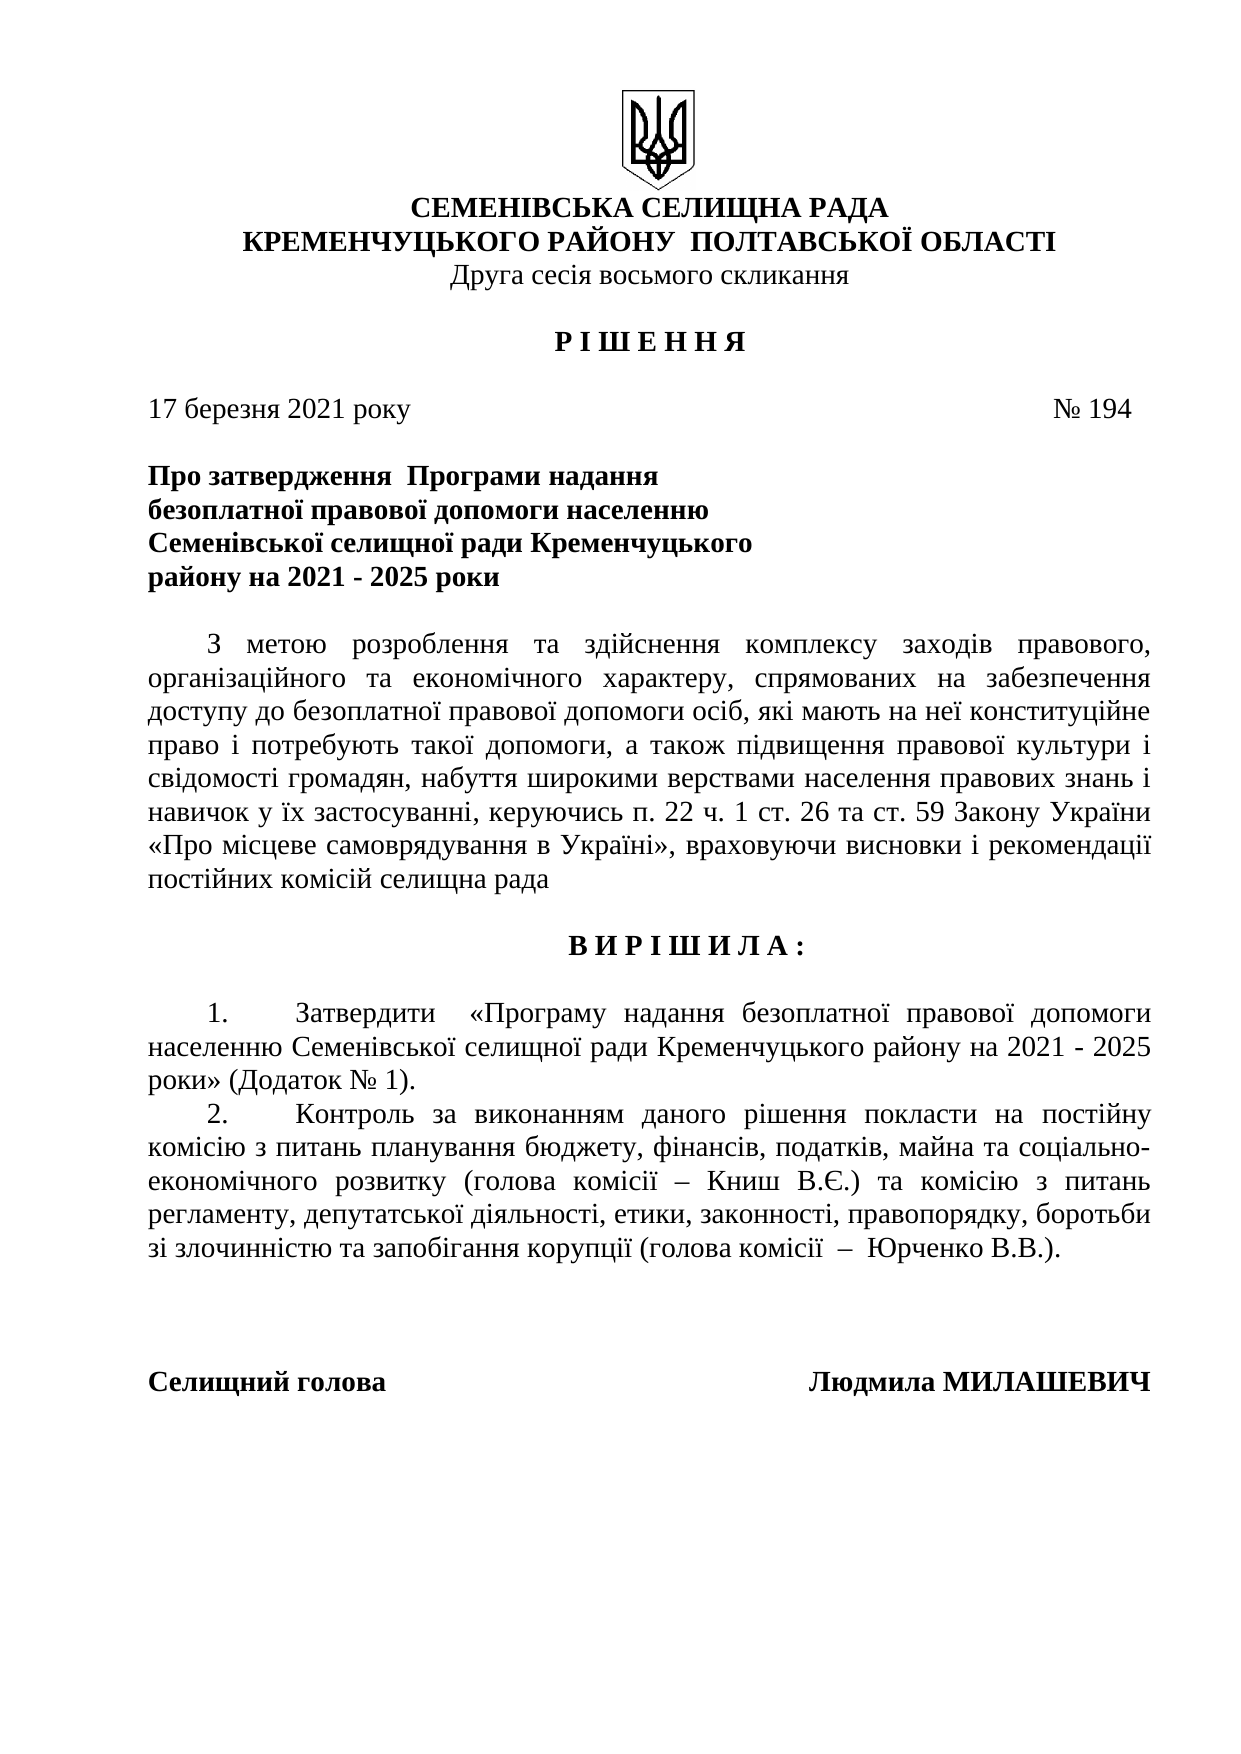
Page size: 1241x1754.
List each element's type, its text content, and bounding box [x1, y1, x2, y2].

text Селищний голова Людмила МИЛАШЕВИЧ [148, 1364, 1152, 1398]
text Друга сесія восьмого скликання [148, 257, 1152, 291]
text району на 2021 - 2025 роки [148, 559, 1152, 593]
text З метою розроблення та здійснення комплексу заходів правового, організаційного та економічного характеру, спрямованих на забезпечення доступу до безоплатної правової допомоги осіб, які мають на неї конституційне право і потребують такої допомоги, а також підвищення правової культури і свідомості громадян, набуття широкими верствами населення правових знань і навичок у їх застосуванні, керуючись п. 22 ч. 1 ст. 26 та ст. 59 Закону України «Про місцеве самоврядування в Україні», враховуючи висновки і рекомендації постійних комісій селищна рада [148, 626, 1152, 894]
text КРЕМЕНЧУЦЬКОГО РАЙОНУ ПОЛТАВСЬКОЇ ОБЛАСТІ [148, 224, 1152, 257]
text В И Р І Ш И Л А : [148, 928, 1152, 962]
text Р І Ш Е Н Н Я [148, 324, 1152, 358]
picture [620, 88, 697, 191]
list Контроль за виконанням даного рішення покласти на постійну комісію з питань планування бюджету, фінансів, податків, майна та соціально-економічного розвитку (голова комісії – Книш В.Є.) та комісію з питань регламенту, депутатської діяльності, етики, законності, правопорядку, боротьби зі злочинністю та запобігання корупції (голова комісії – Юрченко В.В.). [148, 1096, 1152, 1263]
text 17 березня 2021 року № 194 [148, 391, 1152, 425]
text Семенівської селищної ради Кременчуцького [148, 526, 1152, 559]
text СЕМЕНІВСЬКА СЕЛИЩНА РАДА [148, 190, 1152, 224]
list Затвердити «Програму надання безоплатної правової допомоги населенню Семенівської селищної ради Кременчуцького району на 2021 - 2025 роки» (Додаток № 1). [148, 995, 1152, 1096]
text Про затвердження Програми надання [148, 458, 1152, 492]
text безоплатної правової допомоги населенню [148, 492, 1152, 526]
